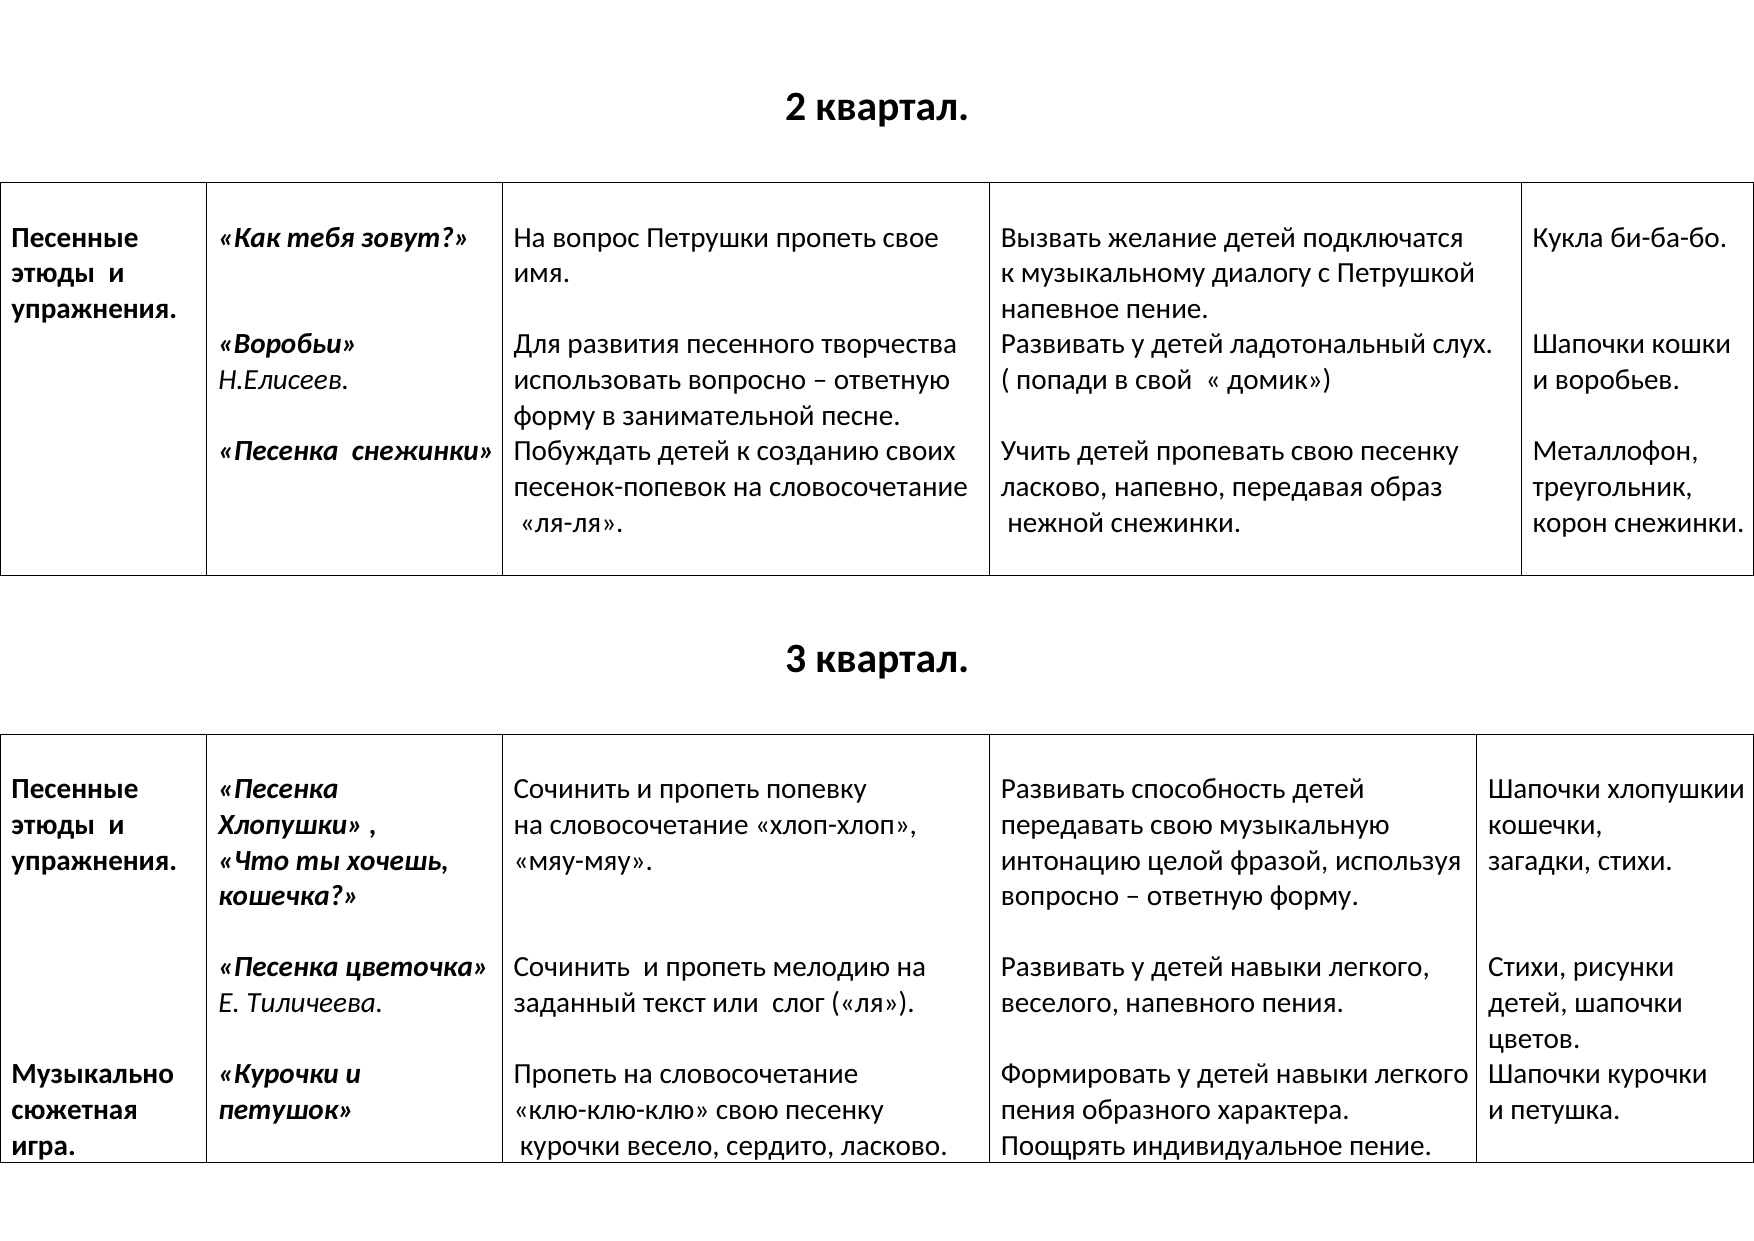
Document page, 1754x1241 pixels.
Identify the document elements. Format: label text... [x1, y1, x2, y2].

table_header На вопрос Петрушки пропеть свое имя. Для развития песенного творчества использовать вопросно – ответную форму в занимательной песне. Побуждать детей к созданию своих песенок-попевок на словосочетание «ля-ля». [503, 183, 989, 575]
table_header Кукла би-ба-бо. Шапочки кошки и воробьев. Металлофон, треугольник, корон снежинки. [1522, 183, 1753, 575]
text 2 квартал. [118, 80, 1636, 131]
table_header Песенные этюды и упражнения. [1, 183, 206, 575]
table_header Развивать способность детей передавать свою музыкальную интонацию целой фразой, используя вопросно – ответную форму. Развивать у детей навыки легкого, веселого, напевного пения. Формировать у детей навыки легкого пения образного характера. Поощрять индивидуальное пение. [990, 735, 1476, 1162]
table_header «Как тебя зовут?» «Воробьи» Н.Елисеев. «Песенка снежинки» [207, 183, 502, 575]
table_header Сочинить и пропеть попевку на словосочетание «хлоп-хлоп», «мяу-мяу». Сочинить и пропеть мелодию на заданный текст или слог («ля»). Пропеть на словосочетание «клю-клю-клю» свою песенку курочки весело, сердито, ласково. [503, 735, 989, 1162]
table_header Вызвать желание детей подключатся к музыкальному диалогу с Петрушкой напевное пение. Развивать у детей ладотональный слух. ( попади в свой « домик») Учить детей пропевать свою песенку ласково, напевно, передавая образ нежной снежинки. [990, 183, 1521, 575]
table_header Шапочки хлопушкии кошечки, загадки, стихи. Стихи, рисунки детей, шапочки цветов. Шапочки курочки и петушка. [1477, 735, 1753, 1162]
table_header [1, 735, 206, 1162]
text 3 квартал. [118, 632, 1636, 683]
table_header «Песенка Хлопушки» , «Что ты хочешь, кошечка?» «Песенка цветочка» Е. Тиличеева. «Курочки и петушок» [207, 735, 502, 1162]
